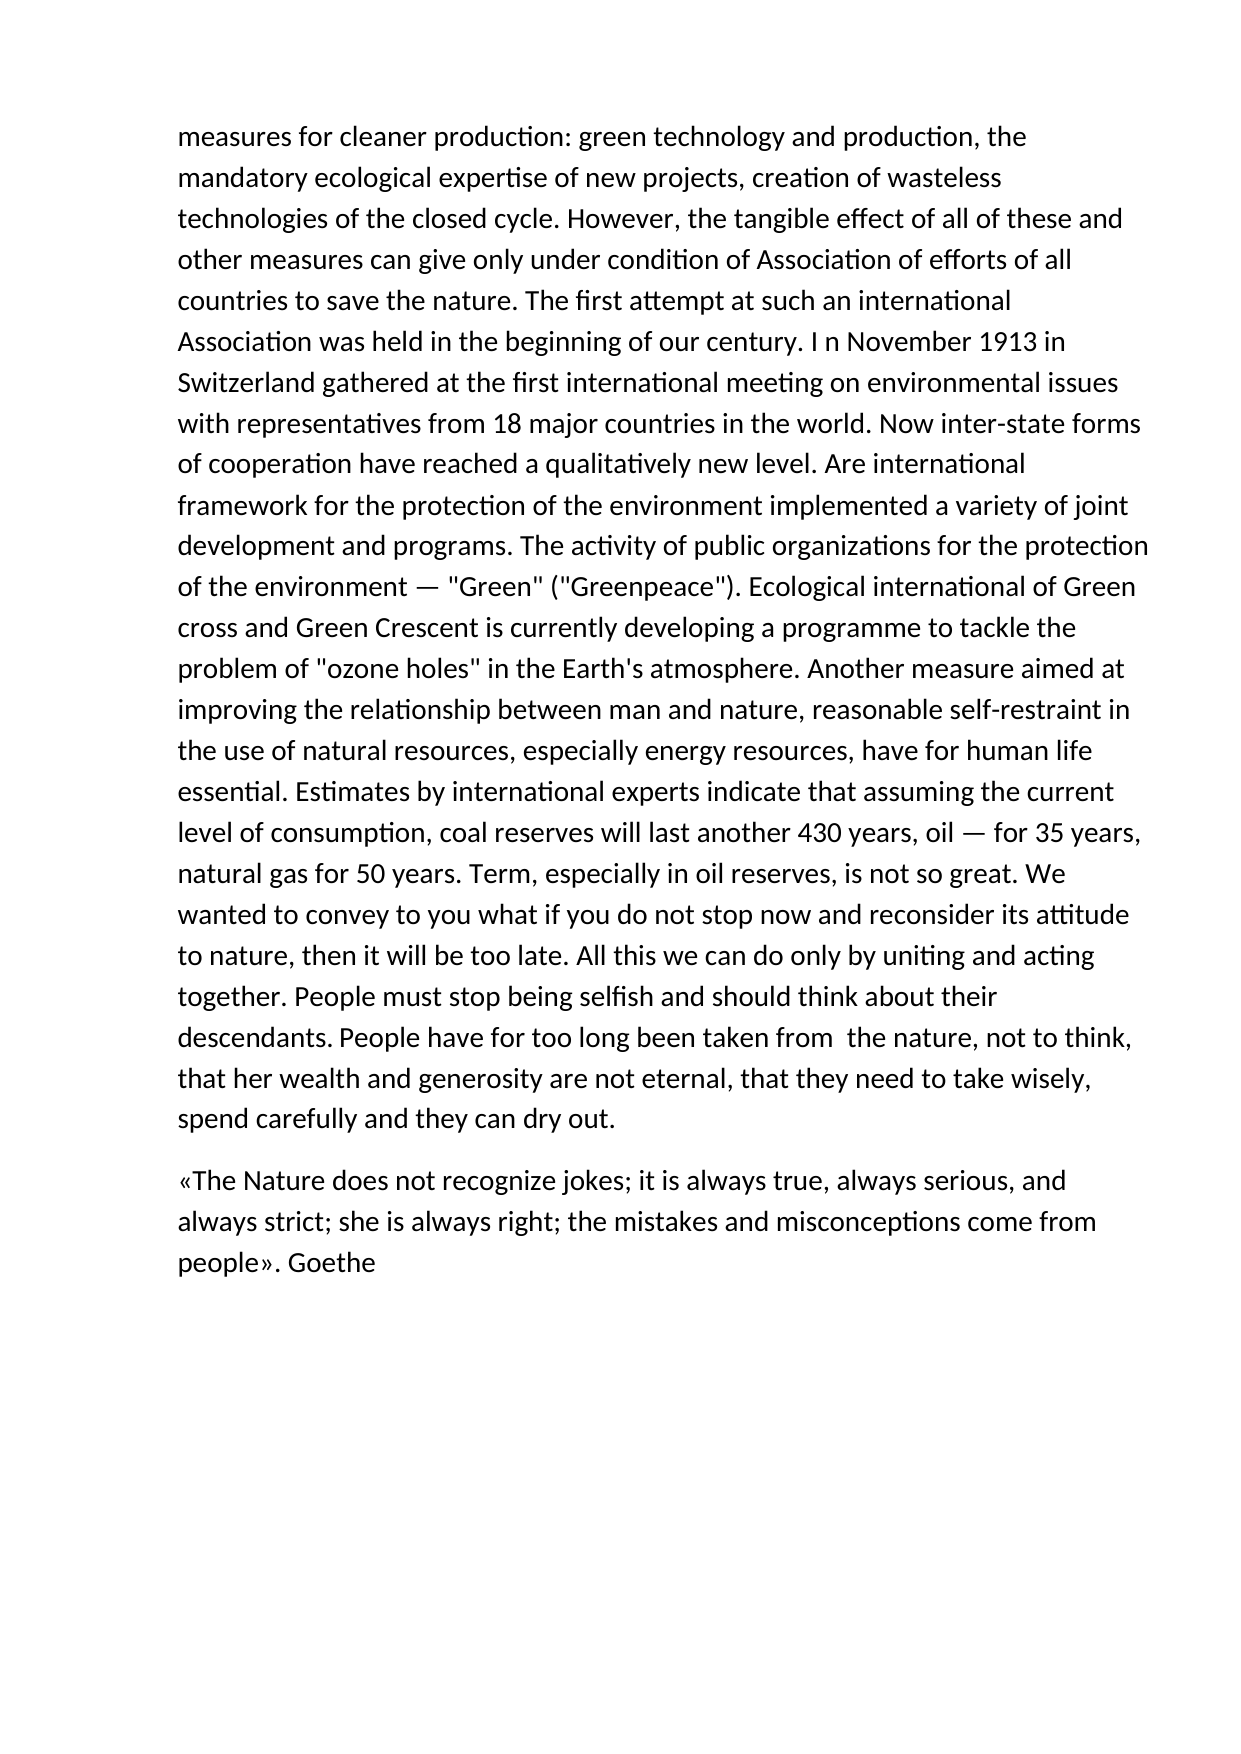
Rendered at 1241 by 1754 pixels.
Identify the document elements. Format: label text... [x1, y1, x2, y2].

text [177, 118, 1152, 1136]
text «The Nature does not recognize jokes; it is always true, always serious, and always strict; she is always right; the mistakes and misconceptions come from people». Goethe [177, 1162, 1152, 1280]
